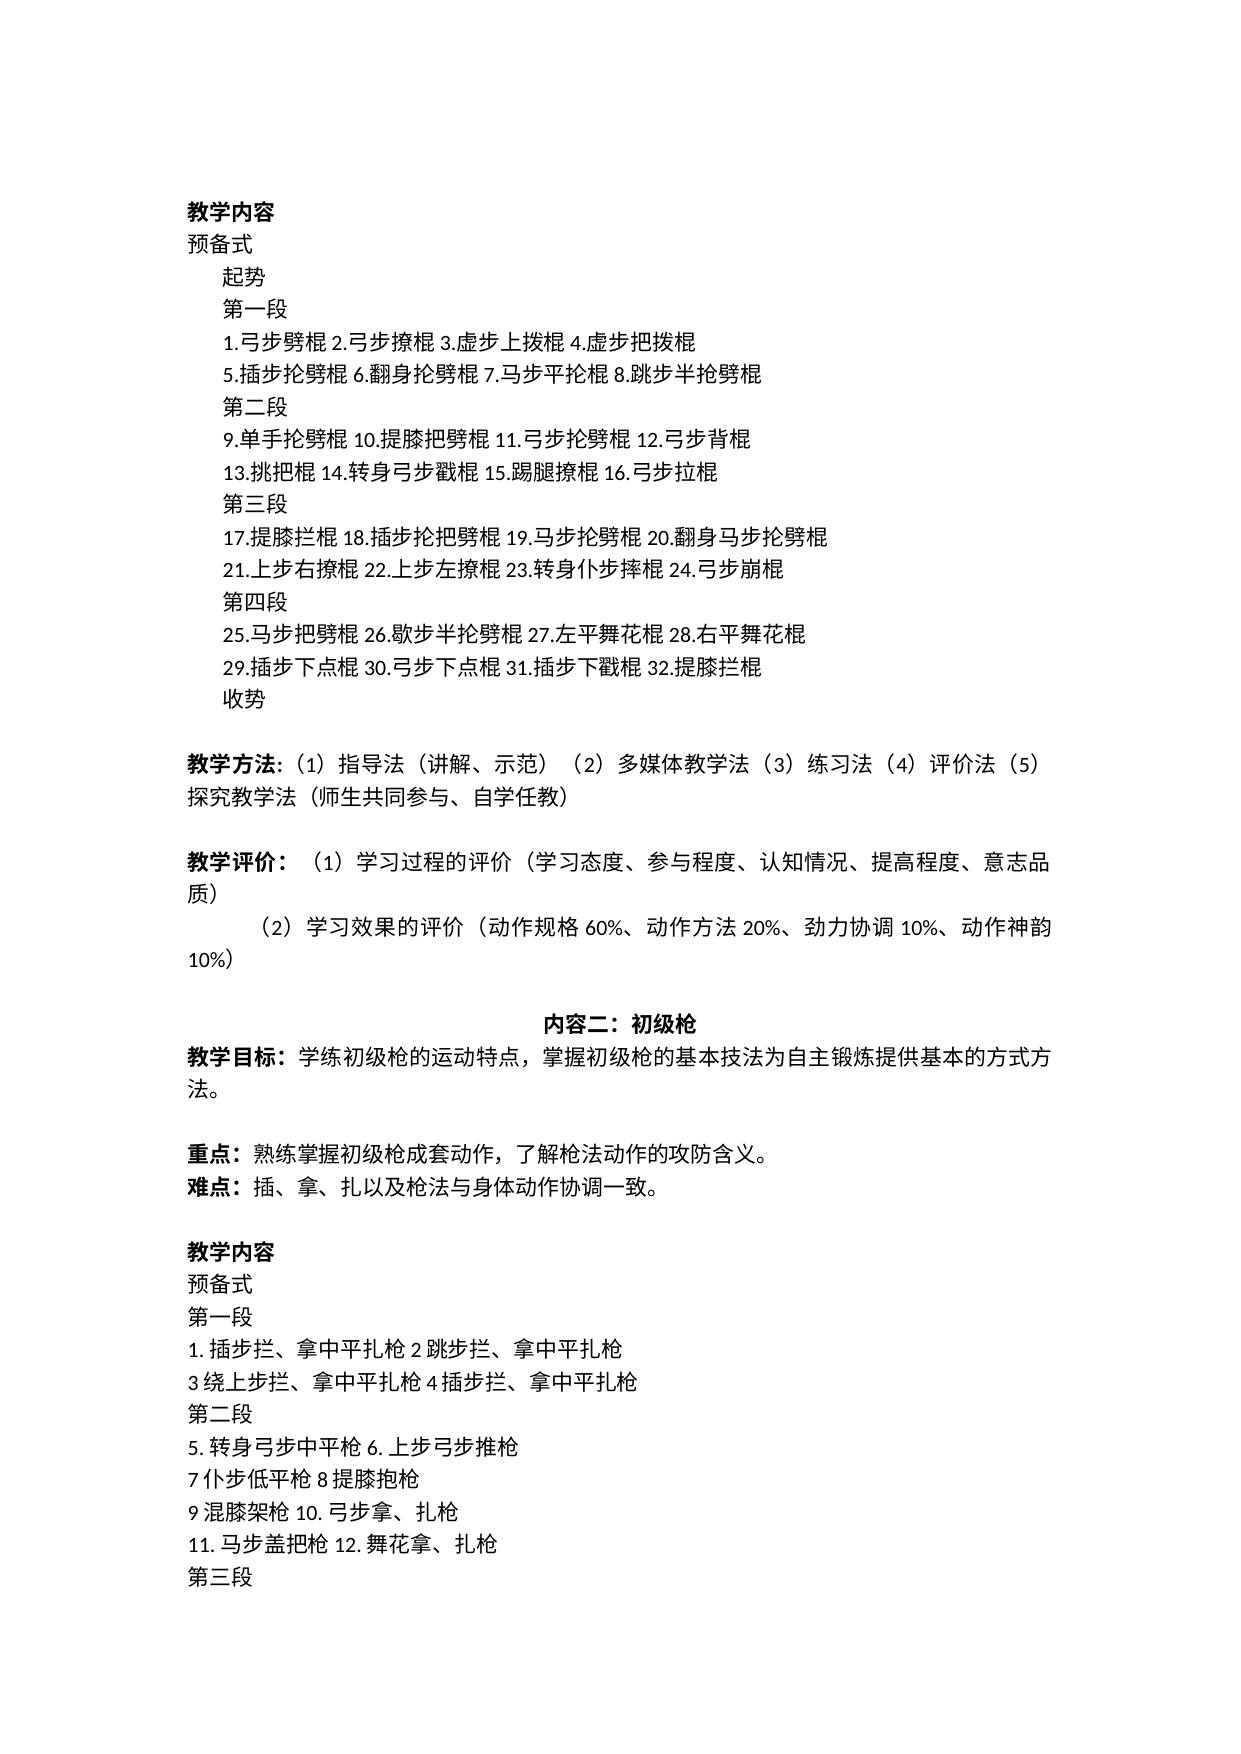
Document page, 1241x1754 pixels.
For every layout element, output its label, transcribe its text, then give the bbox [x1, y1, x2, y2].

text 教学内容 [187, 1234, 1053, 1267]
text 第二段 [222, 389, 1053, 422]
text 预备式 [187, 227, 1053, 259]
text 9.单手抡劈棍10.提膝把劈棍11.弓步抡劈棍12.弓步背棍 [222, 422, 1053, 454]
text 9混膝架枪10. 弓步拿、扎枪 [187, 1494, 1053, 1527]
text 11. 马步盖把枪12. 舞花拿、扎枪 [187, 1527, 1053, 1559]
text （2）学习效果的评价（动作规格60%、动作方法20%、劲力协调10%、动作神韵10%） [187, 909, 1053, 974]
text 21.上步右撩棍22.上步左撩棍23.转身仆步摔棍24.弓步崩棍 [222, 552, 1053, 584]
text 1.弓步劈棍2.弓步撩棍3.虚步上拨棍4.虚步把拨棍 [222, 324, 1053, 357]
text 第二段 [187, 1397, 1053, 1429]
text 内容二：初级枪 [187, 1007, 1053, 1039]
text 7仆步低平枪8提膝抱枪 [187, 1462, 1053, 1494]
text 5.插步抡劈棍6.翻身抡劈棍7.马步平抡棍8.跳步半抢劈棍 [222, 357, 1053, 389]
text 起势 [222, 259, 1053, 292]
text 1. 插步拦、拿中平扎枪2跳步拦、拿中平扎枪 [187, 1332, 1053, 1364]
text 第三段 [222, 487, 1053, 519]
text 25.马步把劈棍26.歇步半抡劈棍27.左平舞花棍28.右平舞花棍 [222, 617, 1053, 649]
text 重点：熟练掌握初级枪成套动作，了解枪法动作的攻防含义。 [187, 1137, 1053, 1169]
text 预备式 [187, 1267, 1053, 1299]
text 教学评价：（1）学习过程的评价（学习态度、参与程度、认知情况、提高程度、意志品质） [187, 844, 1053, 909]
text 收势 [222, 682, 1053, 714]
text 教学方法:（1）指导法（讲解、示范）（2）多媒体教学法（3）练习法（4）评价法（5）探究教学法（师生共同参与、自学任教） [187, 747, 1053, 812]
text 第四段 [222, 584, 1053, 617]
text 难点：插、拿、扎以及枪法与身体动作协调一致。 [187, 1169, 1053, 1202]
text 29.插步下点棍30.弓步下点棍31.插步下戳棍32.提膝拦棍 [222, 649, 1053, 682]
text 第三段 [187, 1559, 1053, 1592]
text 5. 转身弓步中平枪6. 上步弓步推枪 [187, 1429, 1053, 1462]
text 教学内容 [187, 194, 1053, 227]
text 第一段 [187, 1299, 1053, 1332]
text 教学目标：学练初级枪的运动特点，掌握初级枪的基本技法为自主锻炼提供基本的方式方法。 [187, 1039, 1053, 1104]
text 第一段 [222, 292, 1053, 324]
text 13.挑把棍14.转身弓步戳棍15.踢腿撩棍16.弓步拉棍 [222, 454, 1053, 487]
text 3绕上步拦、拿中平扎枪4插步拦、拿中平扎枪 [187, 1364, 1053, 1397]
text 17.提膝拦棍18.插步抡把劈棍19.马步抡劈棍20.翻身马步抡劈棍 [222, 519, 1053, 552]
